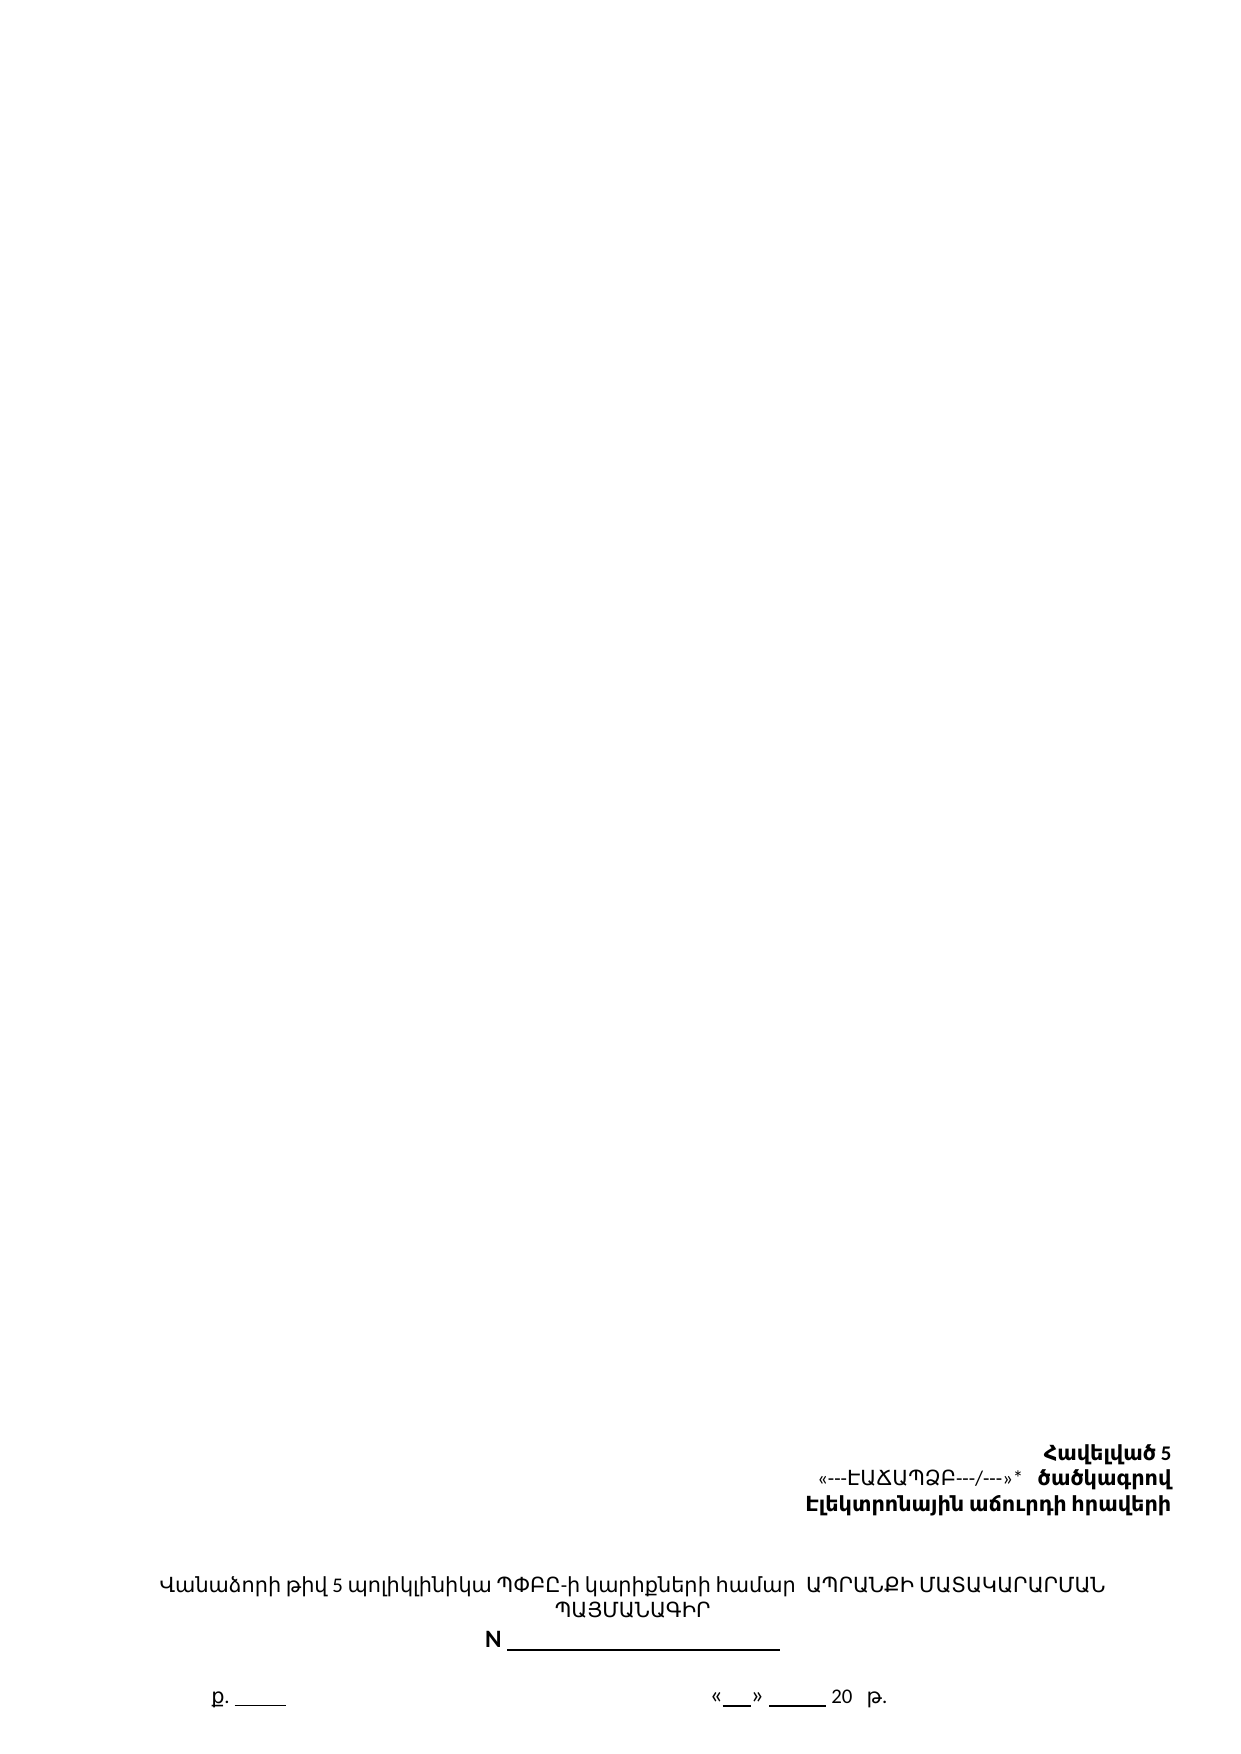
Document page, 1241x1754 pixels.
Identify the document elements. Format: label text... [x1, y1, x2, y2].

text Վանաձորի թիվ 5 պոլիկլինիկա ՊՓԲԸ-ի կարիքների համար ԱՊՐԱՆՔԻ ՄԱՏԱԿԱՐԱՐՄԱՆ [79, 1572, 1171, 1598]
text ք. « » 20 թ. [94, 1679, 1171, 1709]
text Հավելված 5 [94, 1440, 1171, 1465]
text N [79, 1623, 1171, 1653]
text «---ԷԱՃԱՊՁԲ---/---»* ծածկագրով [94, 1465, 1171, 1491]
text Էլեկտրոնային աճուրդի հրավերի [94, 1491, 1171, 1516]
text ՊԱՅՄԱՆԱԳԻՐ [79, 1598, 1171, 1623]
